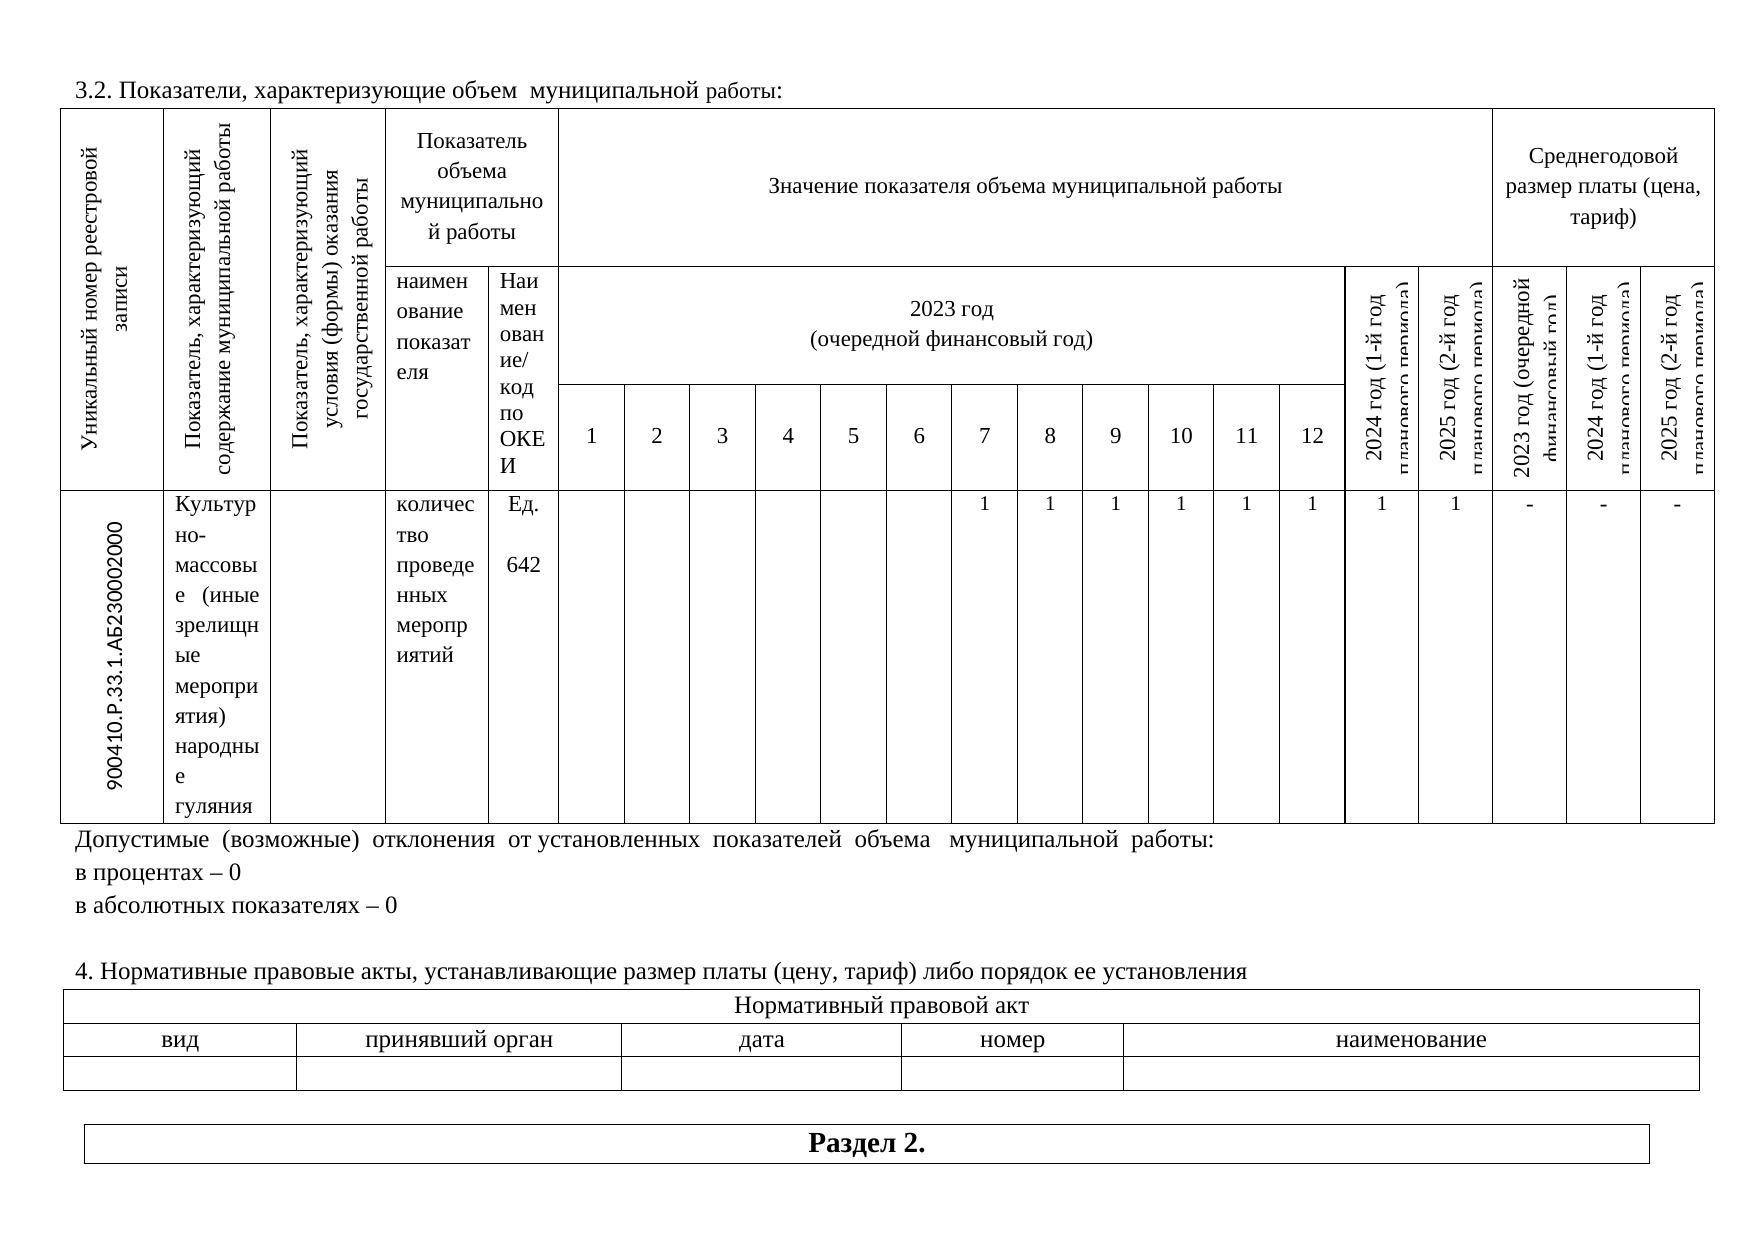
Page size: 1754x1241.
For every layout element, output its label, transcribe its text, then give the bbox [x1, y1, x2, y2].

table_cell 2 [625, 385, 689, 489]
table_cell номер [902, 1024, 1123, 1056]
table_cell 2023 год (очередной финансовый год) [559, 267, 1344, 384]
table_cell количество проведенных мероприятий [386, 491, 488, 823]
table_cell 3 [690, 385, 755, 489]
table_cell дата [622, 1024, 901, 1056]
table_cell [690, 491, 755, 823]
table_cell вид [64, 1024, 296, 1056]
table_cell 12 [1280, 385, 1344, 489]
table_header Раздел 2. [85, 1125, 1649, 1163]
table_cell 1 [559, 385, 624, 489]
table_cell [297, 1057, 621, 1090]
table_header Значение показателя объема муниципальной работы [559, 109, 1492, 266]
table_cell 2023 год (очередной финансовый год) [1493, 267, 1566, 489]
table_cell - [1641, 491, 1714, 823]
table_cell 2024 год (1-й год планового периода) [1346, 267, 1418, 489]
table_cell [902, 1057, 1123, 1090]
table_cell 2025 год (2-й год планового периода) [1641, 267, 1714, 489]
table_cell 7 [952, 385, 1017, 489]
table_cell Культурно-массовые (иные зрелищные мероприятия) народные гуляния [164, 491, 270, 823]
table_cell 4 [756, 385, 820, 489]
table_cell [622, 1057, 901, 1090]
table_cell Ед. 642 [489, 491, 558, 823]
table_cell принявший орган [297, 1024, 621, 1056]
table_cell [756, 491, 820, 823]
text Допустимые (возможные) отклонения от установленных показателей объема муниципальной работы: [75, 824, 1679, 853]
table_cell 1 [1018, 491, 1082, 823]
table_cell наименование [1124, 1024, 1699, 1056]
table_cell - [1567, 491, 1640, 823]
table_cell [887, 491, 951, 823]
table_header Показатель, характеризующий содержание муниципальной работы [164, 109, 270, 489]
text 4. Нормативные правовые акты, устанавливающие размер платы (цену, тариф) либо порядок ее установления [75, 956, 1679, 985]
table_cell 6 [887, 385, 951, 489]
text в процентах – 0 [75, 857, 1679, 886]
table_cell [625, 491, 689, 823]
table_header Показатель, характеризующий условия (формы) оказания государственной работы [271, 109, 385, 489]
table_cell [271, 491, 385, 823]
table_cell Наименование/ код по ОКЕИ [489, 267, 558, 489]
table_cell наименование показателя [386, 267, 488, 489]
table_cell 1 [1346, 491, 1418, 823]
table_header Нормативный правовой акт [64, 990, 1699, 1023]
table_cell [821, 491, 886, 823]
table_cell 1 [1149, 491, 1213, 823]
table_cell 9 [1083, 385, 1148, 489]
table_cell 2025 год (2-й год планового периода) [1419, 267, 1492, 489]
table_header Показатель объема муниципальной работы [386, 109, 558, 266]
table_cell [559, 491, 624, 823]
table_cell 11 [1214, 385, 1279, 489]
table_cell 1 [1419, 491, 1492, 823]
table_cell 2024 год (1-й год планового периода) [1567, 267, 1640, 489]
table_header Уникальный номер реестровой записи [61, 109, 163, 489]
table_cell - [1493, 491, 1566, 823]
table_cell 8 [1018, 385, 1082, 489]
table_header Среднегодовой размер платы (цена, тариф) [1493, 109, 1714, 266]
text в абсолютных показателях – 0 [75, 890, 1679, 919]
table_cell [64, 1057, 296, 1090]
table_cell 1 [1214, 491, 1279, 823]
table_cell 5 [821, 385, 886, 489]
text 3.2. Показатели, характеризующие объем муниципальной работы: [75, 75, 1679, 104]
table_cell 10 [1149, 385, 1213, 489]
table_cell 1 [952, 491, 1017, 823]
table_cell 900410.Р.33.1.АБ230002000 [61, 491, 163, 823]
table_cell 1 [1280, 491, 1344, 823]
table_cell 1 [1083, 491, 1148, 823]
table_cell [1124, 1057, 1699, 1090]
